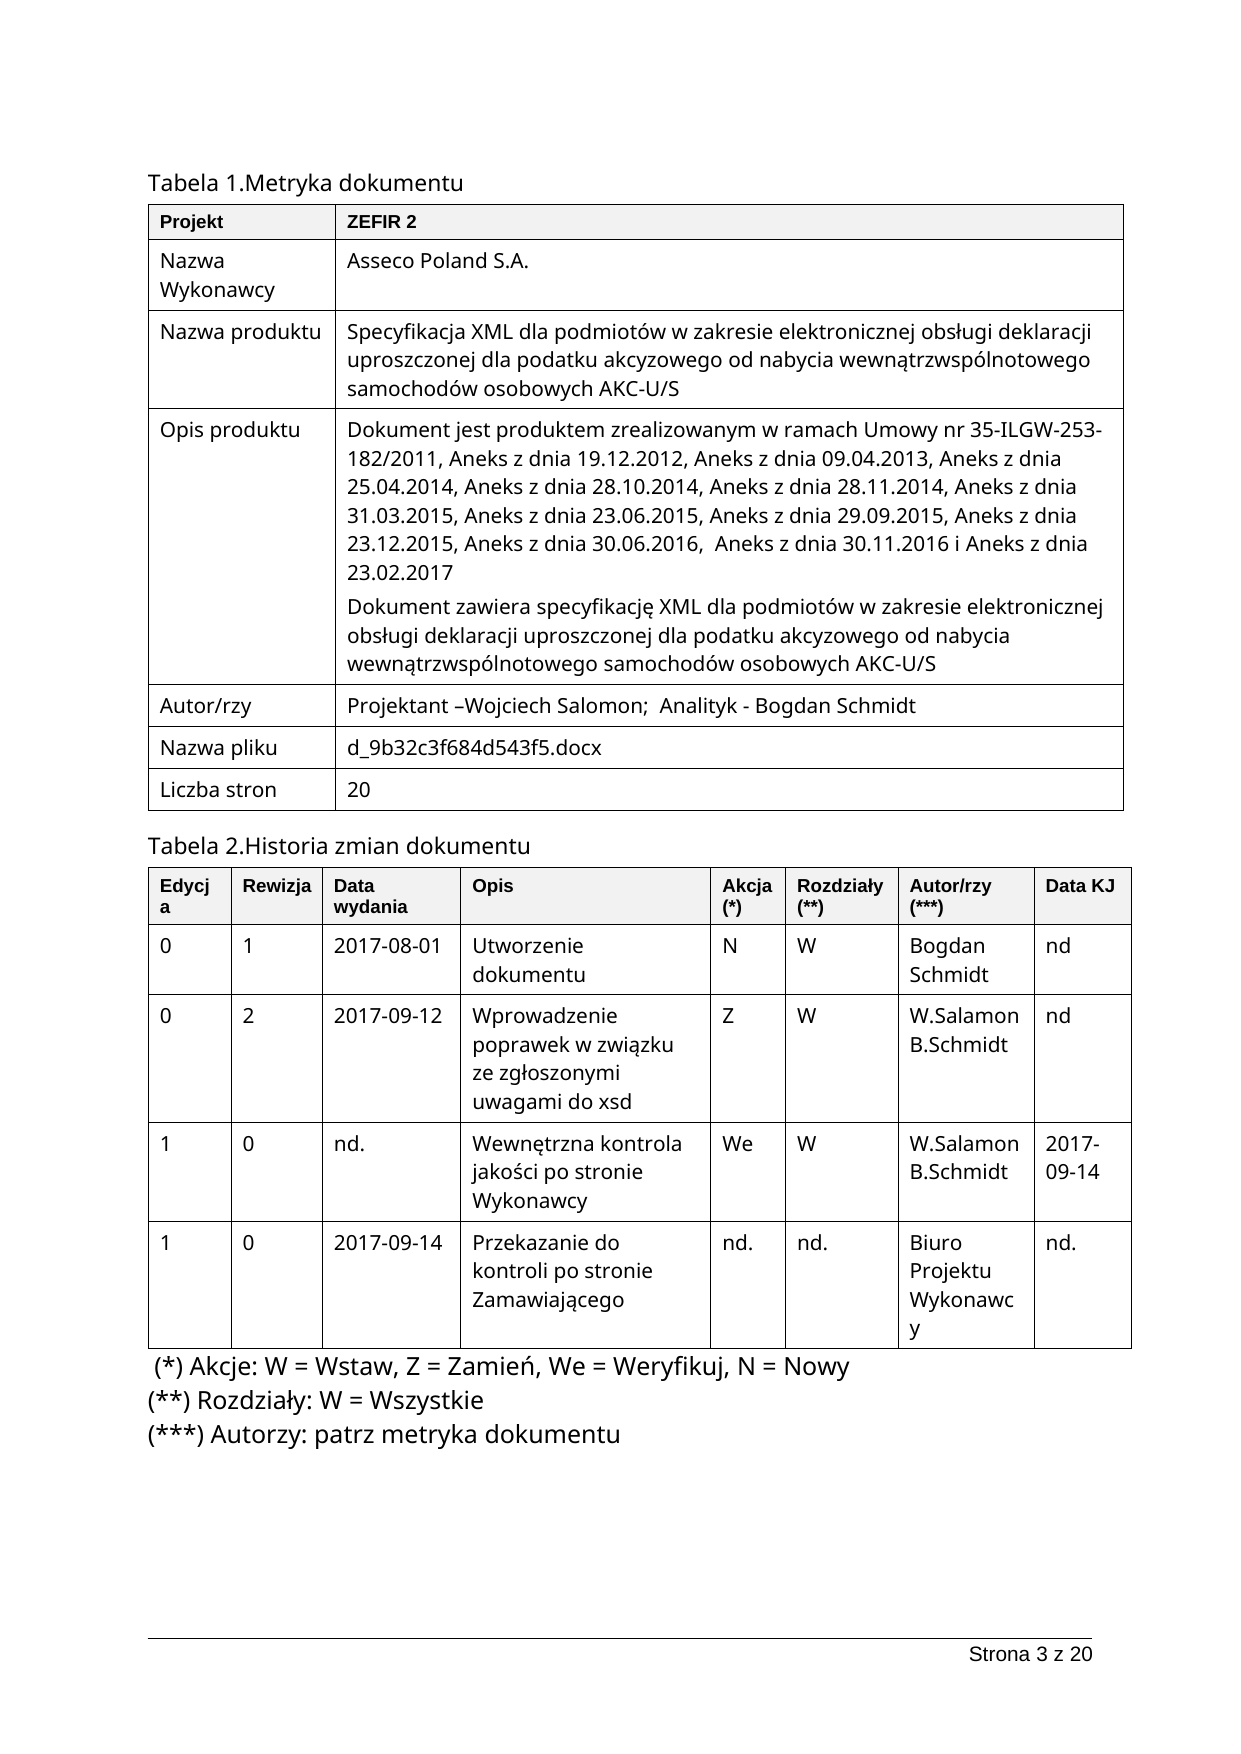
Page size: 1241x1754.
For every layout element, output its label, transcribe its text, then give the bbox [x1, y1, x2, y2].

table_cell Z [711, 995, 785, 1122]
table_cell Autor/rzy [149, 685, 335, 726]
table_cell 16 [336, 769, 1123, 810]
table_header Opis [461, 868, 710, 924]
table_cell Przekazanie do kontroli po stronie Zamawiającego [461, 1222, 710, 1348]
table_cell 0 [149, 995, 231, 1122]
table_cell W [786, 1123, 898, 1221]
table_cell 0 [149, 925, 231, 994]
table_cell 1 [232, 925, 322, 994]
table_header Akcja (*) [711, 868, 785, 924]
table_cell Wewnętrzna kontrola jakości po stronie Wykonawcy [461, 1123, 710, 1221]
table_cell Asseco Poland S.A. [336, 240, 1123, 309]
table_cell Projektant –Wojciech Salomon; Analityk - Bogdan Schmidt [336, 685, 1123, 726]
text (**) Rozdziały: W = Wszystkie [148, 1383, 1092, 1417]
table_header Data KJ [1035, 868, 1131, 924]
table_cell Specyfikacja XML dla podmiotów w zakresie elektronicznej obsługi deklaracji uproszczonej dla podatku akcyzowego od nabycia wewnątrzwspólnotowego samochodów osobowych AKC-U/S [336, 311, 1123, 408]
table_cell W [786, 925, 898, 994]
table_cell nd. [786, 1222, 898, 1348]
table_cell N [711, 925, 785, 994]
table_header Edycja [149, 868, 231, 924]
table_cell nd [1035, 925, 1131, 994]
table_cell Dokument jest produktem zrealizowanym w ramach Umowy nr 35-ILGW-253-182/2011, Aneks z dnia 19.12.2012, Aneks z dnia 09.04.2013, Aneks z dnia 25.04.2014, Aneks z dnia 28.10.2014, Aneks z dnia 28.11.2014, Aneks z dnia 31.03.2015, Aneks z dnia 23.06.2015, Aneks z dnia 29.09.2015, Aneks z dnia 23.12.2015, Aneks z dnia 30.06.2016, Aneks z dnia 30.11.2016 i Aneks z dnia 23.02.2017 Dokument zawiera specyfikację XML dla podmiotów w zakresie elektronicznej obsługi deklaracji uproszczonej dla podatku akcyzowego od nabycia wewnątrzwspólnotowego samochodów osobowych AKC-U/S [336, 409, 1123, 684]
table_cell 0 [232, 1222, 322, 1348]
table_header Rozdziały (**) [786, 868, 898, 924]
table_cell W.Salamon B.Schmidt [899, 995, 1034, 1122]
table_cell nd [1035, 995, 1131, 1122]
table_cell Nazwa pliku [149, 727, 335, 768]
table_cell nd. [323, 1123, 460, 1221]
table_cell 2017-09-14 [1035, 1123, 1131, 1221]
table_cell 0 [232, 1123, 322, 1221]
table_cell 2017-09-14 [323, 1222, 460, 1348]
table_header ZEFIR 2 [336, 205, 1123, 239]
table_header Rewizja [232, 868, 322, 924]
table_header Data wydania [323, 868, 460, 924]
table_cell 1 [149, 1123, 231, 1221]
table_cell Bogdan Schmidt [899, 925, 1034, 994]
table_cell 2017-09-12 [323, 995, 460, 1122]
table_cell Biuro Projektu Wykonawcy [899, 1222, 1034, 1348]
table_cell Nazwa Wykonawcy [149, 240, 335, 309]
table_cell 2 [232, 995, 322, 1122]
text (***) Autorzy: patrz metryka dokumentu [148, 1417, 1092, 1451]
table_cell 2017-08-01 [323, 925, 460, 994]
table_cell W [786, 995, 898, 1122]
table_cell ZF2-PWT-KXML-AKC-U-S_v1.docx [336, 727, 1123, 768]
table_cell Opis produktu [149, 409, 335, 684]
table_cell Utworzenie dokumentu [461, 925, 710, 994]
table_cell nd. [711, 1222, 785, 1348]
table_cell 1 [149, 1222, 231, 1348]
table_cell We [711, 1123, 785, 1221]
table_cell Nazwa produktu [149, 311, 335, 408]
table_cell nd. [1035, 1222, 1131, 1348]
table_cell Liczba stron [149, 769, 335, 810]
table_cell W.Salamon B.Schmidt [899, 1123, 1034, 1221]
table_cell Wprowadzenie poprawek w związku ze zgłoszonymi uwagami do xsd [461, 995, 710, 1122]
table_header Autor/rzy (***) [899, 868, 1034, 924]
table_header Projekt [149, 205, 335, 239]
text (*) Akcje: W = Wstaw, Z = Zamień, We = Weryfikuj, N = Nowy [148, 1349, 1092, 1383]
